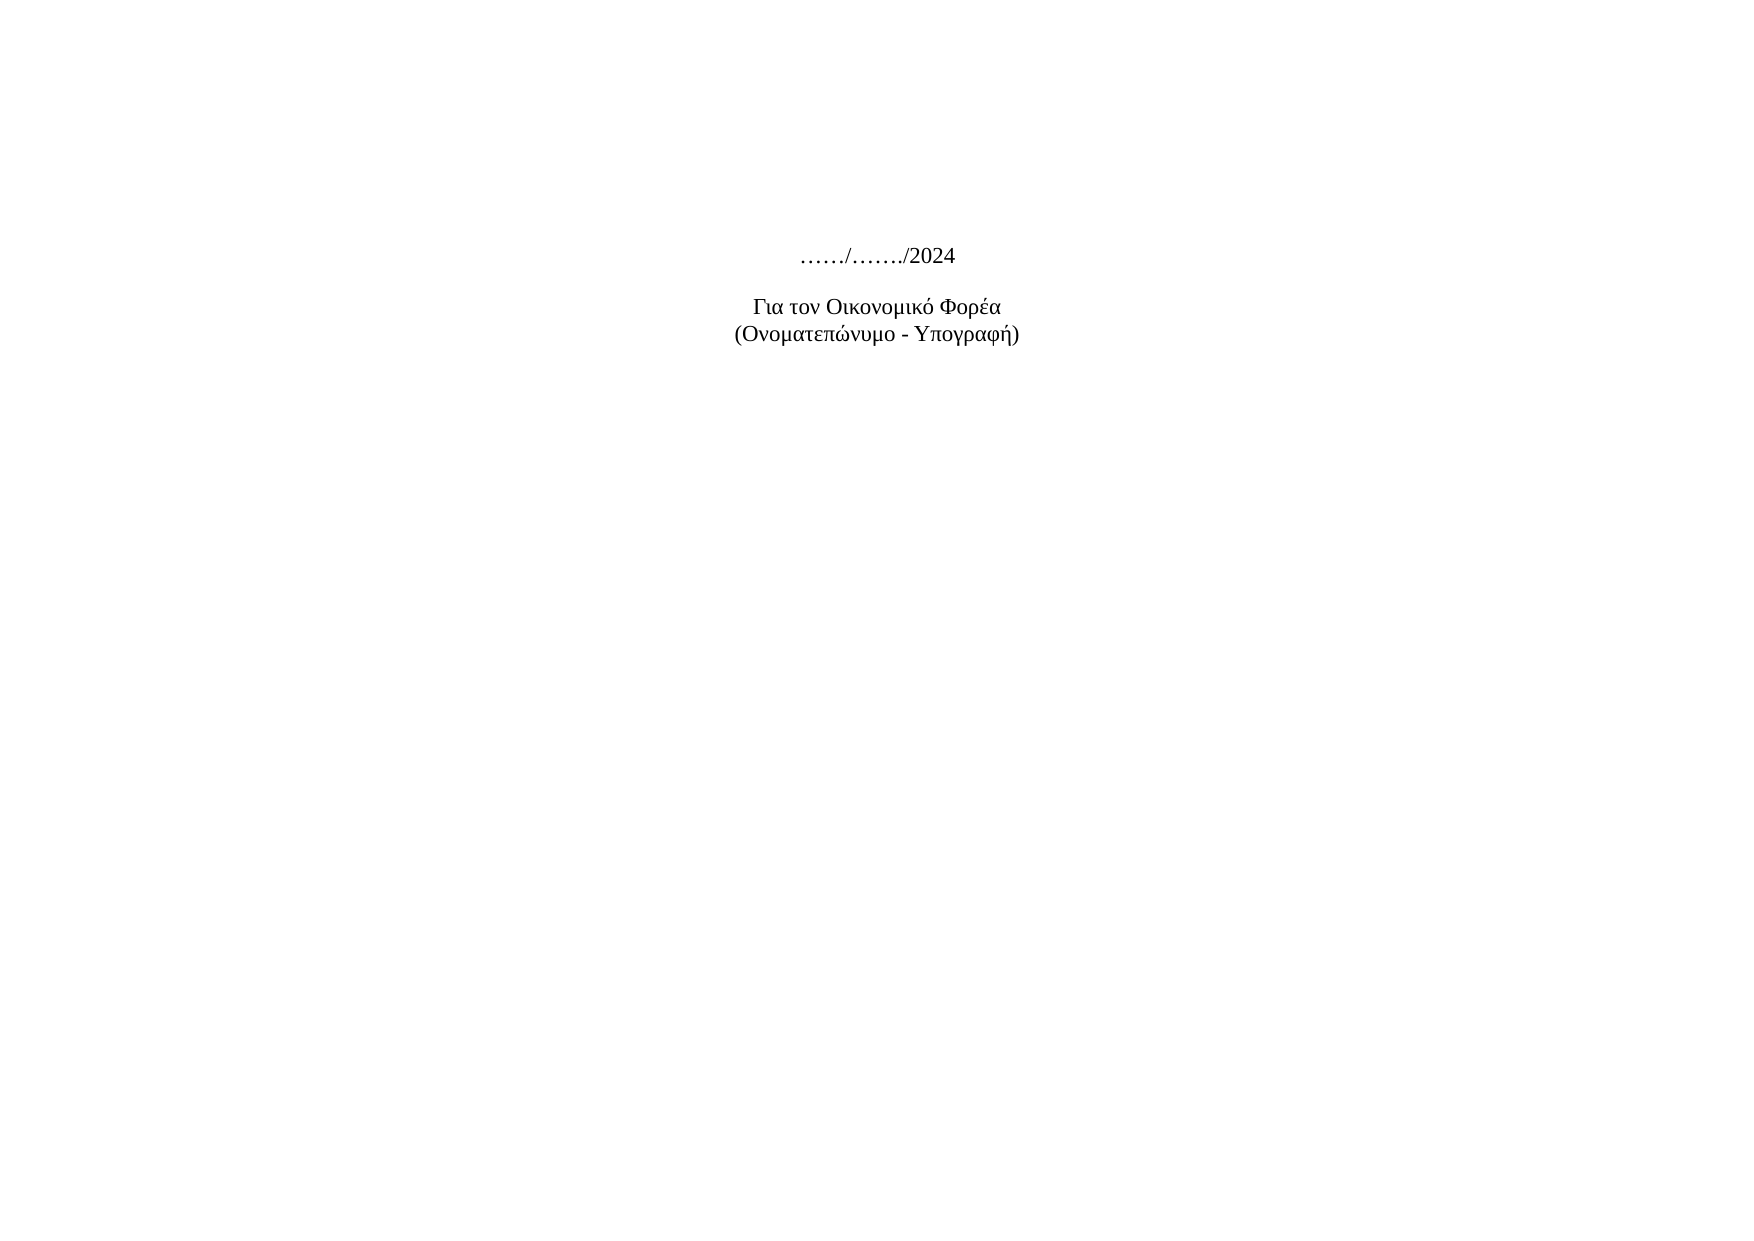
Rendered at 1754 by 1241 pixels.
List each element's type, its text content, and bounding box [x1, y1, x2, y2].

text ……/……./2024 [150, 242, 1604, 268]
text Για τον Οικονομικό Φορέα (Ονοματεπώνυμο - Υπογραφή) [150, 293, 1604, 346]
